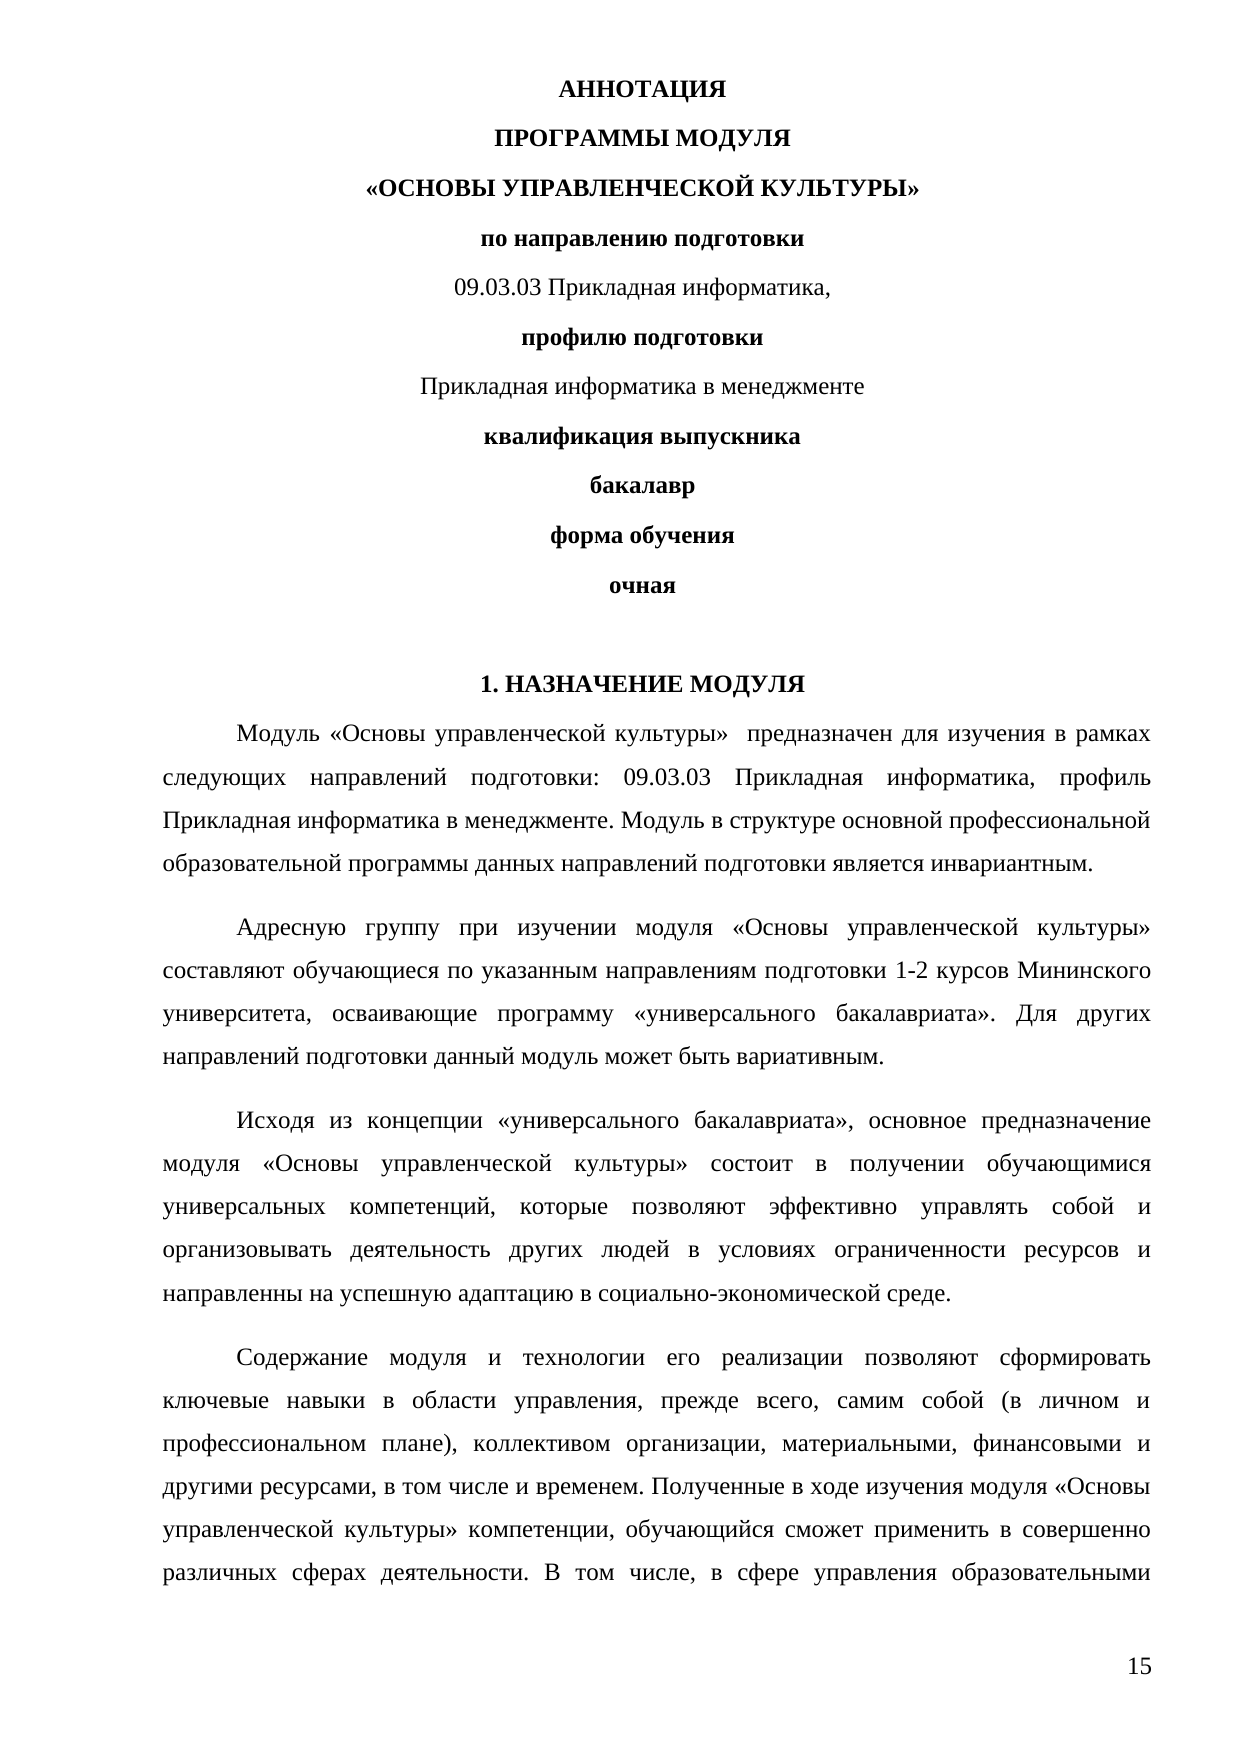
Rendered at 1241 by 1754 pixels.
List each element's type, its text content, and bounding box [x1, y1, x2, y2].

text форма обучения [133, 520, 1152, 549]
text профилю подготовки [133, 322, 1152, 351]
text очная [133, 570, 1152, 598]
text 1. назначение модуля [133, 669, 1152, 698]
text Адресную группу при изучении модуля «Основы управленческой культуры» составляют обучающиеся по указанным направлениям подготовки 1-2 курсов Мининского университета, осваивающие программу «универсального бакалавриата». Для других направлений подготовки данный модуль может быть вариативным. [162, 912, 1152, 1070]
text Модуль «Основы управленческой культуры» предназначен для изучения в рамках следующих направлений подготовки: 09.03.03 Прикладная информатика, профиль Прикладная информатика в менеджменте. Модуль в структуре основной профессиональной образовательной программы данных направлений подготовки является инвариантным. [162, 718, 1152, 877]
text 09.03.03 Прикладная информатика, [133, 272, 1152, 301]
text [162, 1342, 1152, 1586]
text Исходя из концепции «универсального бакалавриата», основное предназначение модуля «Основы управленческой культуры» состоит в получении обучающимися универсальных компетенций, которые позволяют эффективно управлять собой и организовывать деятельность других людей в условиях ограниченности ресурсов и направленны на успешную адаптацию в социально-экономической среде. [162, 1105, 1152, 1306]
text бакалавр [133, 471, 1152, 499]
text «ОСНОВЫ УПРАВЛЕНЧЕСКОЙ КУЛЬТУРЫ» [133, 173, 1152, 202]
text квалификация выпускника [133, 421, 1152, 450]
text по направлению подготовки [133, 223, 1152, 251]
text АННОТАЦИЯ [133, 74, 1152, 103]
text Прикладная информатика в менеджменте [133, 371, 1152, 400]
text программЫ модуля [133, 123, 1152, 152]
